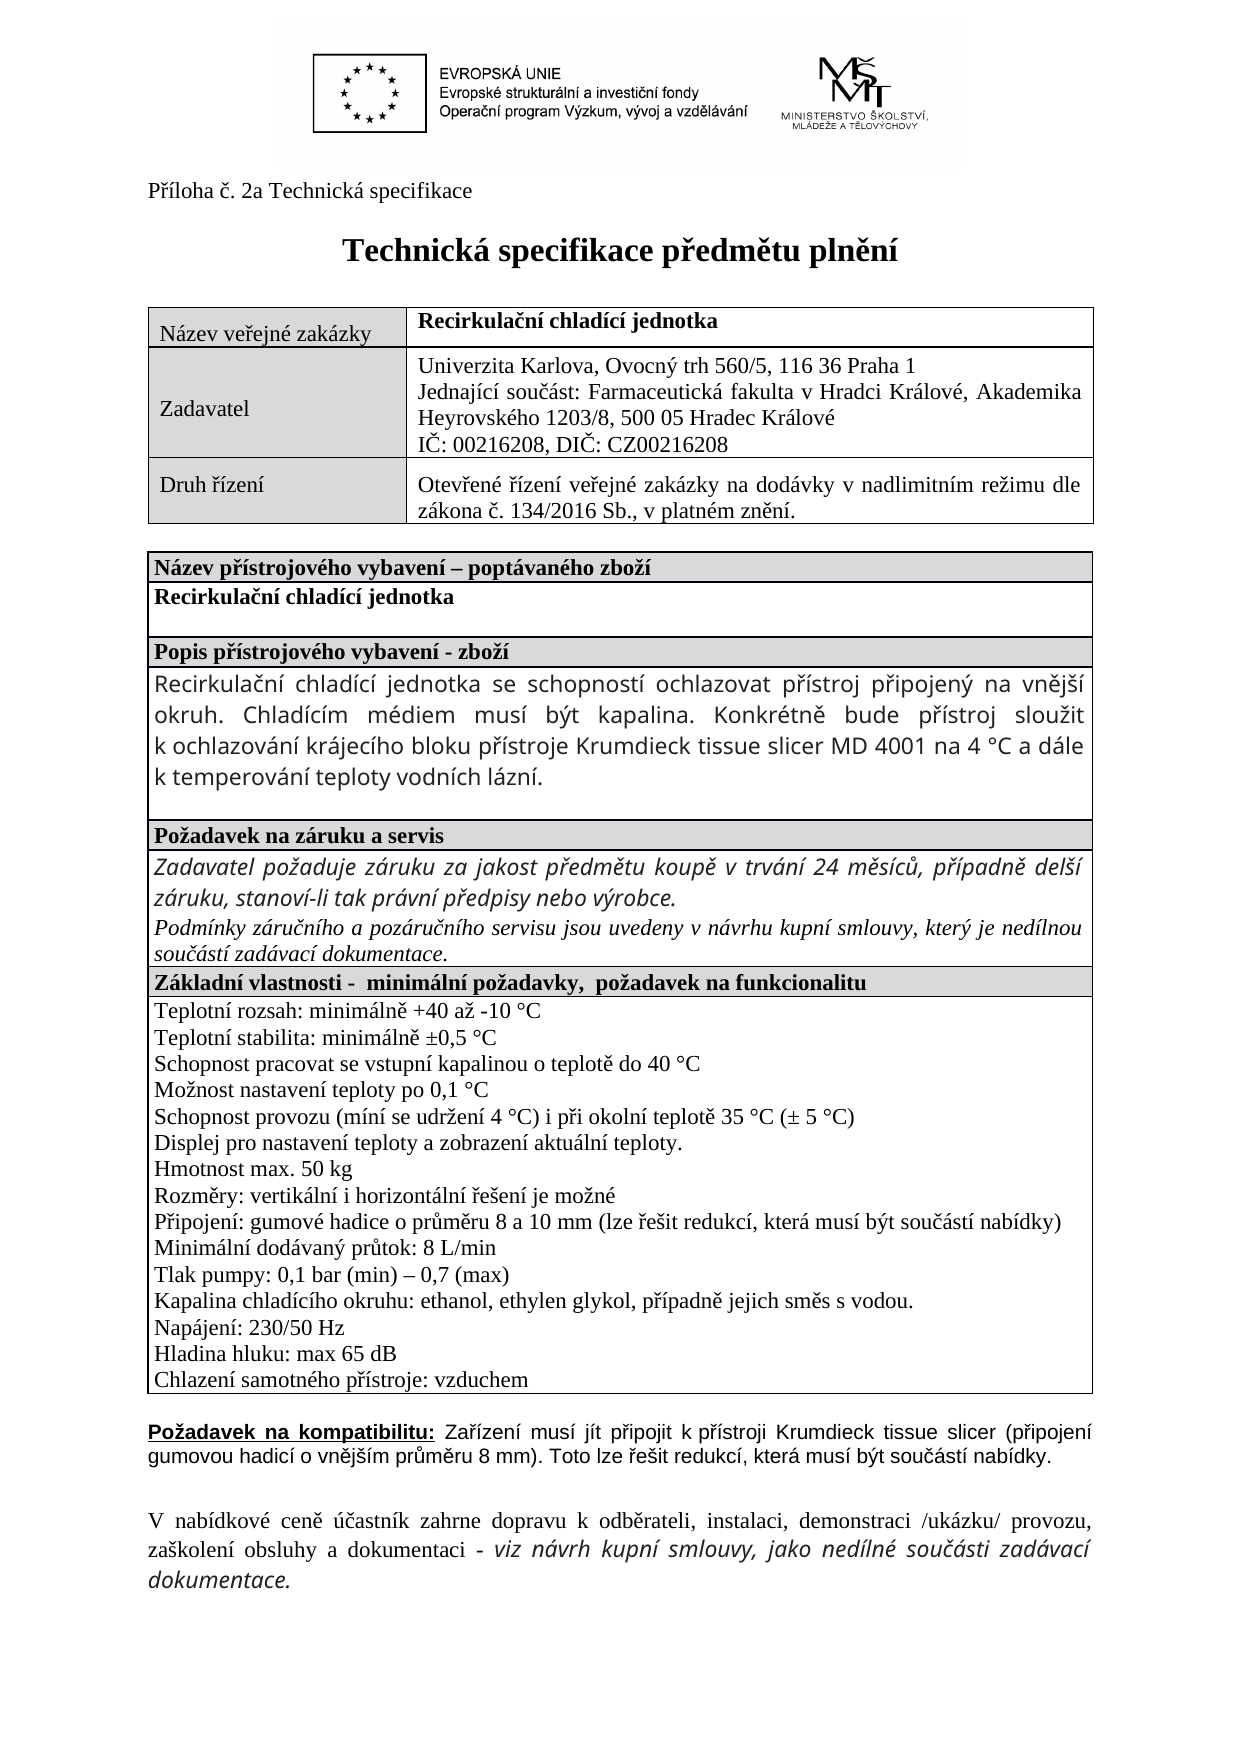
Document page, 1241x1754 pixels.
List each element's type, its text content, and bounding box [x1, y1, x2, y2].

table_cell Otevřené řízení veřejné zakázky na dodávky v nadlimitním režimu dle zákona č. 134/2016 Sb., v platném znění. [407, 458, 1093, 523]
table_cell Zadavatel [149, 348, 406, 457]
table_cell Požadavek na záruku a servis [149, 821, 1092, 849]
table_cell Recirkulační chladící jednotka se schopností ochlazovat přístroj připojený na vnější okruh. Chladícím médiem musí být kapalina. Konkrétně bude přístroj sloužit k ochlazování krájecího bloku přístroje Krumdieck tissue slicer MD 4001 na 4 °C a dále k temperování teploty vodních lázní. [149, 668, 1092, 819]
table_cell Zadavatel požaduje záruku za jakost předmětu koupě v trvání 24 měsíců, případně delší záruku, stanoví-li tak právní předpisy nebo výrobce. Podmínky záručního a pozáručního servisu jsou uvedeny v návrhu kupní smlouvy, který je nedílnou součástí zadávací dokumentace. [149, 851, 1092, 966]
table_cell Teplotní rozsah: minimálně +40 až -10 °C Teplotní stabilita: minimálně ±0,5 °C Schopnost pracovat se vstupní kapalinou o teplotě do 40 °C Možnost nastavení teploty po 0,1 °C Schopnost provozu (míní se udržení 4 °C) i při okolní teplotě 35 °C (± 5 °C) Displej pro nastavení teploty a zobrazení aktuální teploty. Hmotnost max. 50 kg Rozměry: vertikální i horizontální řešení je možné Připojení: gumové hadice o průměru 8 a 10 mm (lze řešit redukcí, která musí být součástí nabídky) Minimální dodávaný průtok: 8 L/min Tlak pumpy: 0,1 bar (min) – 0,7 (max) Kapalina chladícího okruhu: ethanol, ethylen glykol, případně jejich směs s vodou. Napájení: 230/50 Hz Hladina hluku: max 65 dB Chlazení samotného přístroje: vzduchem [149, 997, 1092, 1393]
table_cell Univerzita Karlova, Ovocný trh 560/5, 116 36 Praha 1 Jednající součást: Farmaceutická fakulta v Hradci Králové, Akademika Heyrovského 1203/8, 500 05 Hradec Králové IČ: 00216208, DIČ: CZ00216208 [407, 348, 1093, 457]
text Technická specifikace předmětu plnění [148, 230, 1093, 268]
table_cell Druh řízení [149, 458, 406, 523]
table_cell Recirkulační chladící jednotka [149, 583, 1092, 636]
picture [274, 14, 966, 172]
table_cell Základní vlastnosti - minimální požadavky, požadavek na funkcionalitu [149, 967, 1092, 996]
text Příloha č. 2a Technická specifikace [148, 177, 1093, 203]
text V nabídkové ceně účastník zahrne dopravu k odběrateli, instalaci, demonstraci /ukázku/ provozu, zaškolení obsluhy a dokumentaci - viz návrh kupní smlouvy, jako nedílné součásti zadávací dokumentace. [148, 1507, 1093, 1596]
table_cell Popis přístrojového vybavení - zboží [149, 638, 1092, 666]
table_header Recirkulační chladící jednotka [407, 308, 1093, 346]
table_header Název přístrojového vybavení – poptávaného zboží [149, 553, 1092, 581]
table_header Název veřejné zakázky [149, 308, 406, 346]
text Požadavek na kompatibilitu: Zařízení musí jít připojit k přístroji Krumdieck tissue slicer (připojení gumovou hadicí o vnějším průměru 8 mm). Toto lze řešit redukcí, která musí být součástí nabídky. [148, 1420, 1093, 1468]
